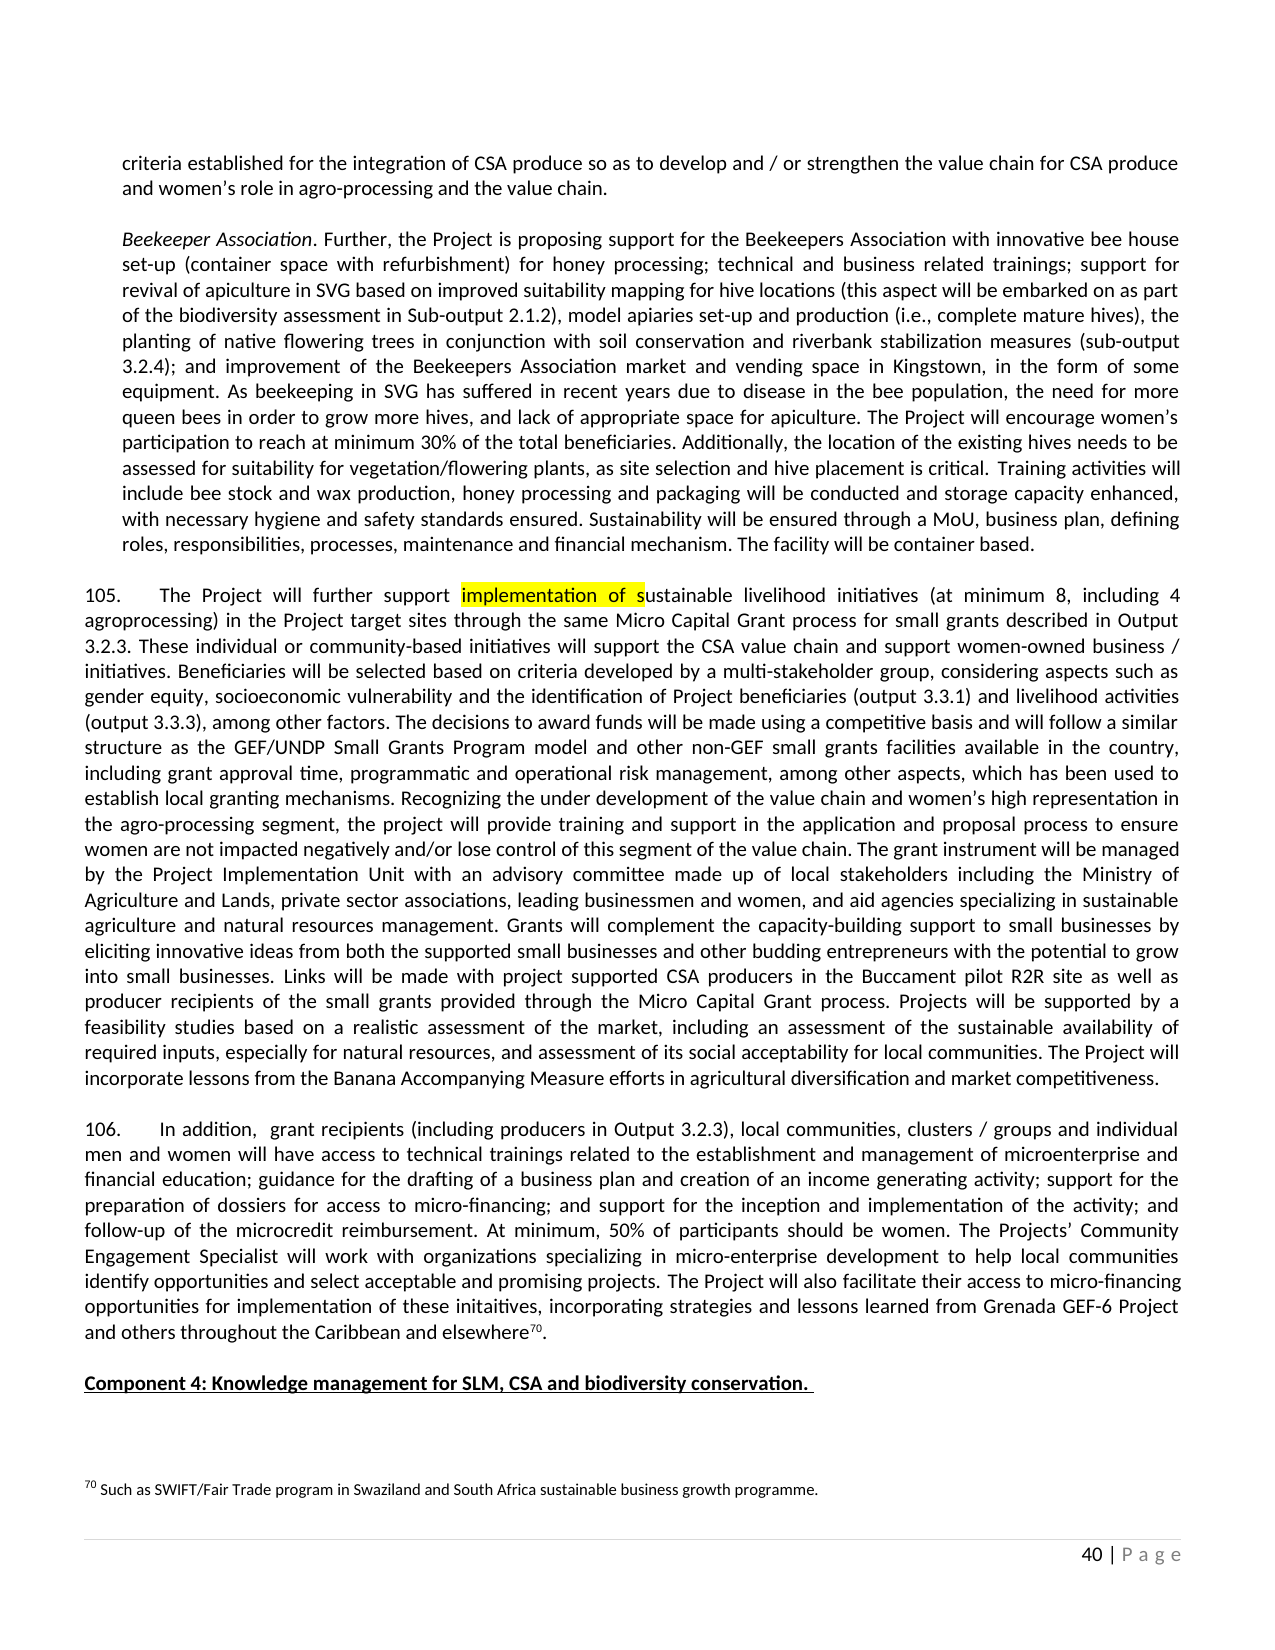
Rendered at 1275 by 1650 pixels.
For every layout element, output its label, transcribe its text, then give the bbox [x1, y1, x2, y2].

list In addition, grant recipients (including producers in Output 3.2.3), local communities, clusters / groups and individual men and women will have access to technical trainings related to the establishment and management of microenterprise and financial education; guidance for the drafting of a business plan and creation of an income generating activity; support for the preparation of dossiers for access to micro-financing; and support for the inception and implementation of the activity; and follow-up of the microcredit reimbursement. At minimum, 50% of participants should be women. The Projects’ Community Engagement Specialist will work with organizations specializing in micro-enterprise development to help local communities identify opportunities and select acceptable and promising projects. The Project will also facilitate their access to micro-financing opportunities for implementation of these initaitives, incorporating strategies and lessons learned from Grenada GEF-6 Project and others throughout the Caribbean and elsewhere. [84, 1116, 1181, 1344]
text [122, 150, 1181, 201]
text Beekeeper Association. Further, the Project is proposing support for the Beekeepers Association with innovative bee house set-up (container space with refurbishment) for honey processing; technical and business related trainings; support for revival of apiculture in SVG based on improved suitability mapping for hive locations (this aspect will be embarked on as part of the biodiversity assessment in Sub-output 2.1.2), model apiaries set-up and production (i.e., complete mature hives), the planting of native flowering trees in conjunction with soil conservation and riverbank stabilization measures (sub-output 3.2.4); and improvement of the Beekeepers Association market and vending space in Kingstown, in the form of some equipment. As beekeeping in SVG has suffered in recent years due to disease in the bee population, the need for more queen bees in order to grow more hives, and lack of appropriate space for apiculture. The Project will encourage women’s participation to reach at minimum 30% of the total beneficiaries. Additionally, the location of the existing hives needs to be assessed for suitability for vegetation/flowering plants, as site selection and hive placement is critical. Training activities will include bee stock and wax production, honey processing and packaging will be conducted and storage capacity enhanced, with necessary hygiene and safety standards ensured. Sustainability will be ensured through a MoU, business plan, defining roles, responsibilities, processes, maintenance and financial mechanism. The facility will be container based. [122, 226, 1181, 557]
text Component 4: Knowledge management for SLM, CSA and biodiversity conservation. [84, 1370, 1181, 1395]
list The Project will further support implementation of sustainable livelihood initiatives (at minimum 8, including 4 agroprocessing) in the Project target sites through the same Micro Capital Grant process for small grants described in Output 3.2.3. These individual or community-based initiatives will support the CSA value chain and support women-owned business / initiatives. Beneficiaries will be selected based on criteria developed by a multi-stakeholder group, considering aspects such as gender equity, socioeconomic vulnerability and the identification of Project beneficiaries (output 3.3.1) and livelihood activities (output 3.3.3), among other factors. The decisions to award funds will be made using a competitive basis and will follow a similar structure as the GEF/UNDP Small Grants Program model and other non-GEF small grants facilities available in the country, including grant approval time, programmatic and operational risk management, among other aspects, which has been used to establish local granting mechanisms. Recognizing the under development of the value chain and women’s high representation in the agro-processing segment, the project will provide training and support in the application and proposal process to ensure women are not impacted negatively and/or lose control of this segment of the value chain. The grant instrument will be managed by the Project Implementation Unit with an advisory committee made up of local stakeholders including the Ministry of Agriculture and Lands, private sector associations, leading businessmen and women, and aid agencies specializing in sustainable agriculture and natural resources management. Grants will complement the capacity-building support to small businesses by eliciting innovative ideas from both the supported small businesses and other budding entrepreneurs with the potential to grow into small businesses. Links will be made with project supported CSA producers in the Buccament pilot R2R site as well as producer recipients of the small grants provided through the Micro Capital Grant process. Projects will be supported by a feasibility studies based on a realistic assessment of the market, including an assessment of the sustainable availability of required inputs, especially for natural resources, and assessment of its social acceptability for local communities. The Project will incorporate lessons from the Banana Accompanying Measure efforts in agricultural diversification and market competitiveness. [84, 582, 1181, 1090]
